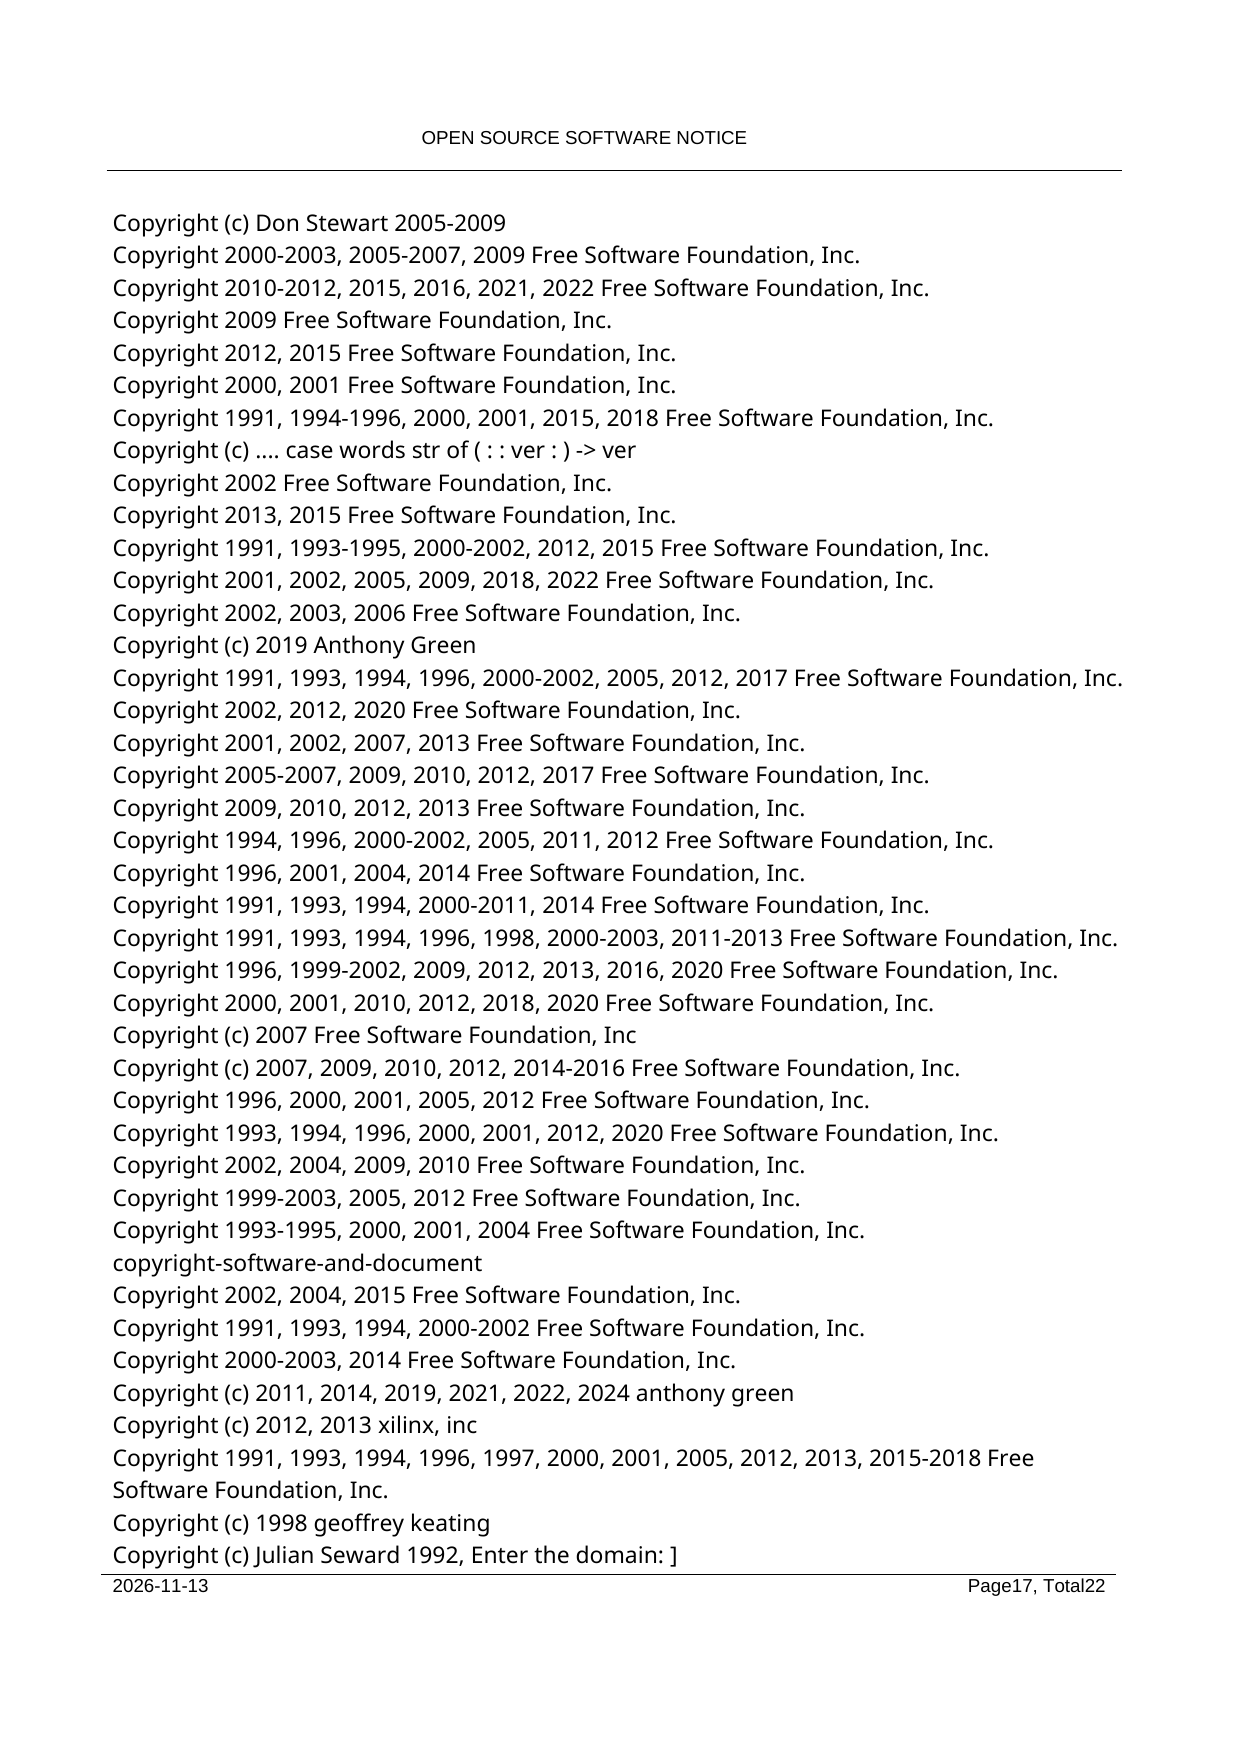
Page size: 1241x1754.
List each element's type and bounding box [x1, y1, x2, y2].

text [112, 206, 1128, 1571]
